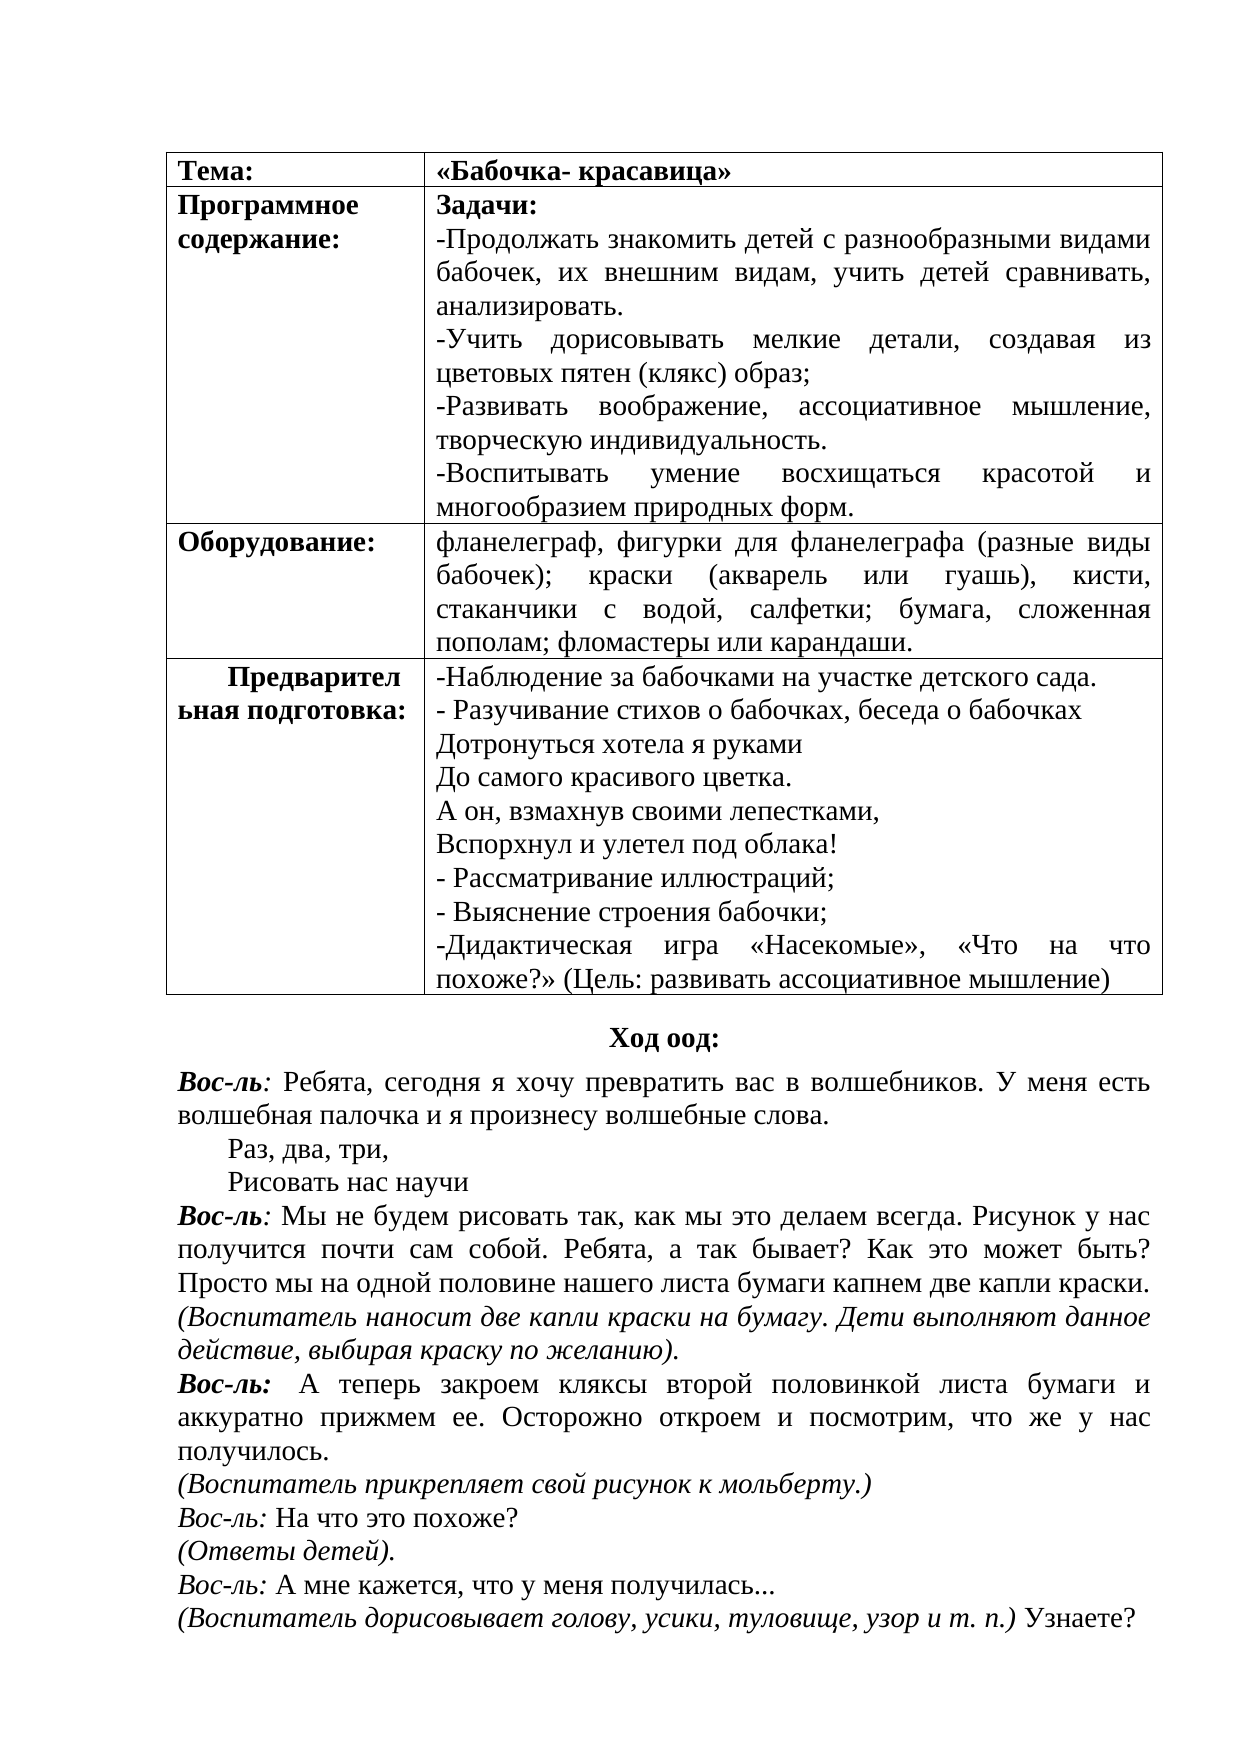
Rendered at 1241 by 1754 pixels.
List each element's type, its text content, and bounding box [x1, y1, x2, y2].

subtitle Ход оод: [177, 1020, 1152, 1054]
text (Воспитатель дорисовывает голову, усики, туловище, узор и т. п.) Узнаете? [177, 1601, 1152, 1634]
text Рисовать нас научи [177, 1164, 1152, 1198]
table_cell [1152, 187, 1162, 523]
table_cell Оборудование: [167, 524, 424, 658]
text Вос-ль: А мне кажется, что у меня получилась... [177, 1567, 1152, 1601]
table_header Тема: [167, 153, 424, 186]
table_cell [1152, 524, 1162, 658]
text Вос-ль: Мы не будем рисовать так, как мы это делаем всегда. Рисунок у нас получится почти сам собой. Ребята, а так бывает? Как это может быть? Просто мы на одной половине нашего листа бумаги капнем две капли краски. [177, 1198, 1152, 1299]
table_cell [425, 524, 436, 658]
table_cell Предварительная подготовка: [167, 659, 424, 994]
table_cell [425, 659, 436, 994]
text Вос-ль: На что это похоже? [177, 1500, 1152, 1533]
table_header «Бабочка- красавица» [425, 153, 1162, 186]
text Раз, два, три, [177, 1131, 1152, 1164]
table_cell Программное содержание: [167, 187, 424, 523]
text (Воспитатель прикрепляет свой рисунок к мольберту.) [177, 1466, 1152, 1500]
text (Ответы детей). [177, 1533, 1152, 1567]
text Вос-ль: Ребята, сегодня я хочу превратить вас в волшебников. У меня есть волшебная палочка и я произнесу волшебные слова. [177, 1064, 1152, 1131]
text Вос-ль: А теперь закроем кляксы второй половинкой листа бумаги и аккуратно прижмем ее. Осторожно откроем и посмотрим, что же у нас получилось. [177, 1366, 1152, 1466]
text (Воспитатель наносит две капли краски на бумагу. Дети выполняют данное действие, выбирая краску по желанию). [177, 1299, 1152, 1366]
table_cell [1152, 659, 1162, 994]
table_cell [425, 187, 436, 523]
